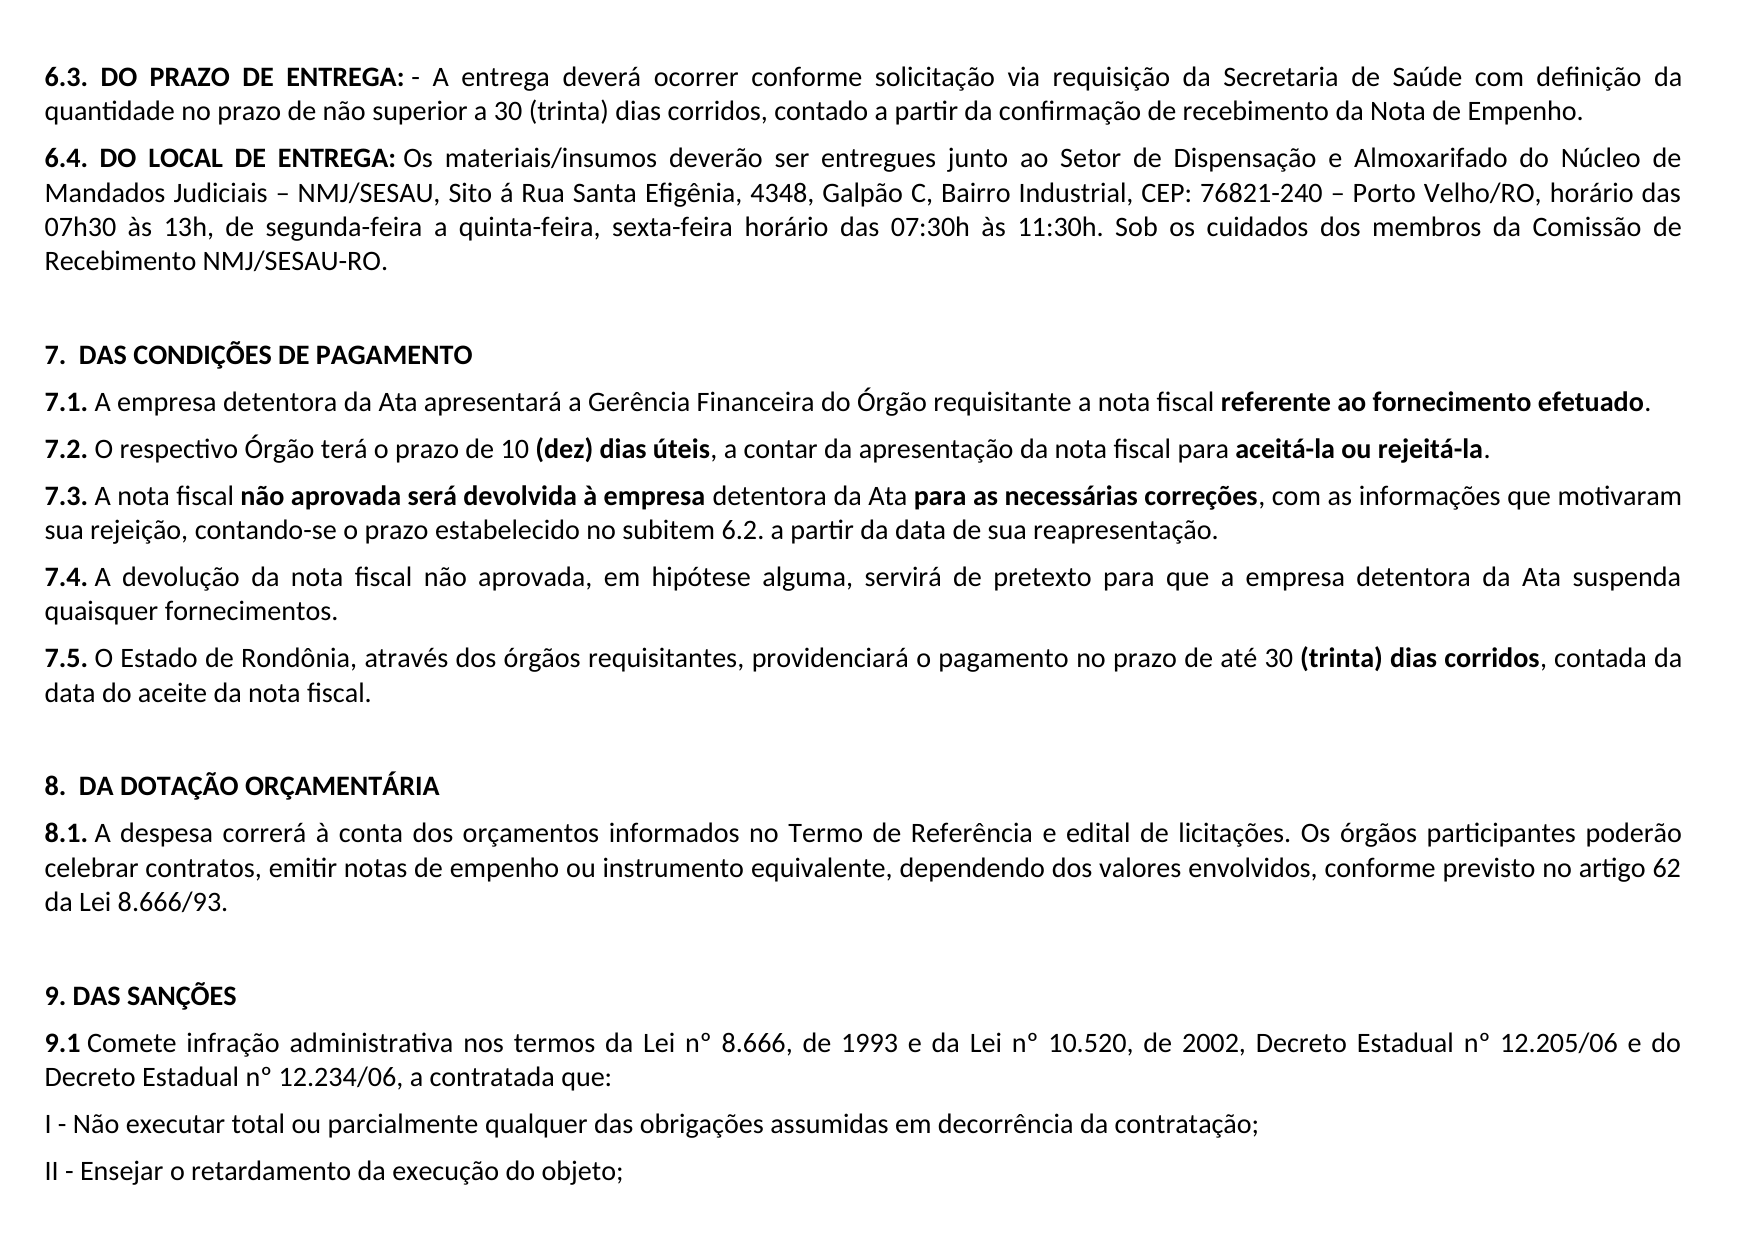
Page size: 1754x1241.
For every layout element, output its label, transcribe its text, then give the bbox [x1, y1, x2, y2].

text 7. DAS CONDIÇÕES DE PAGAMENTO [44, 337, 1682, 372]
text 8.1. A despesa correrá à conta dos orçamentos informados no Termo de Referência e edital de licitações. Os órgãos participantes poderão celebrar contratos, emitir notas de empenho ou instrumento equivalente, dependendo dos valores envolvidos, conforme previsto no artigo 62 da Lei 8.666/93. [44, 815, 1682, 918]
text 6.4. DO LOCAL DE ENTREGA: Os materiais/insumos deverão ser entregues junto ao Setor de Dispensação e Almoxarifado do Núcleo de Mandados Judiciais – NMJ/SESAU, Sito á Rua Santa Efigênia, 4348, Galpão C, Bairro Industrial, CEP: 76821-240 – Porto Velho/RO, horário das 07h30 às 13h, de segunda-feira a quinta-feira, sexta-feira horário das 07:30h às 11:30h. Sob os cuidados dos membros da Comissão de Recebimento NMJ/SESAU-RO. [44, 140, 1682, 278]
text 7.5. O Estado de Rondônia, através dos órgãos requisitantes, providenciará o pagamento no prazo de até 30 (trinta) dias corridos, contada da data do aceite da nota fiscal. [44, 640, 1682, 709]
text 7.1. A empresa detentora da Ata apresentará a Gerência Financeira do Órgão requisitante a nota fiscal referente ao fornecimento efetuado. [44, 384, 1682, 418]
text 6.3. DO PRAZO DE ENTREGA: - A entrega deverá ocorrer conforme solicitação via requisição da Secretaria de Saúde com definição da quantidade no prazo de não superior a 30 (trinta) dias corridos, contado a partir da confirmação de recebimento da Nota de Empenho. [44, 59, 1682, 128]
text 7.3. A nota fiscal não aprovada será devolvida à empresa detentora da Ata para as necessárias correções, com as informações que motivaram sua rejeição, contando-se o prazo estabelecido no subitem 6.2. a partir da data de sua reapresentação. [44, 478, 1682, 547]
text 7.2. O respectivo Órgão terá o prazo de 10 (dez) dias úteis, a contar da apresentação da nota fiscal para aceitá-la ou rejeitá-la. [44, 431, 1682, 465]
text 8. DA DOTAÇÃO ORÇAMENTÁRIA [44, 768, 1682, 803]
text I - Não executar total ou parcialmente qualquer das obrigações assumidas em decorrência da contratação; [44, 1106, 1682, 1140]
text 9.1 Comete infração administrativa nos termos da Lei nº 8.666, de 1993 e da Lei nº 10.520, de 2002, Decreto Estadual nº 12.205/06 e do Decreto Estadual nº 12.234/06, a contratada que: [44, 1025, 1682, 1093]
text 9. DAS SANÇÕES [44, 978, 1682, 1012]
text II - Ensejar o retardamento da execução do objeto; [44, 1153, 1682, 1187]
text 7.4. A devolução da nota fiscal não aprovada, em hipótese alguma, servirá de pretexto para que a empresa detentora da Ata suspenda quaisquer fornecimentos. [44, 559, 1682, 628]
